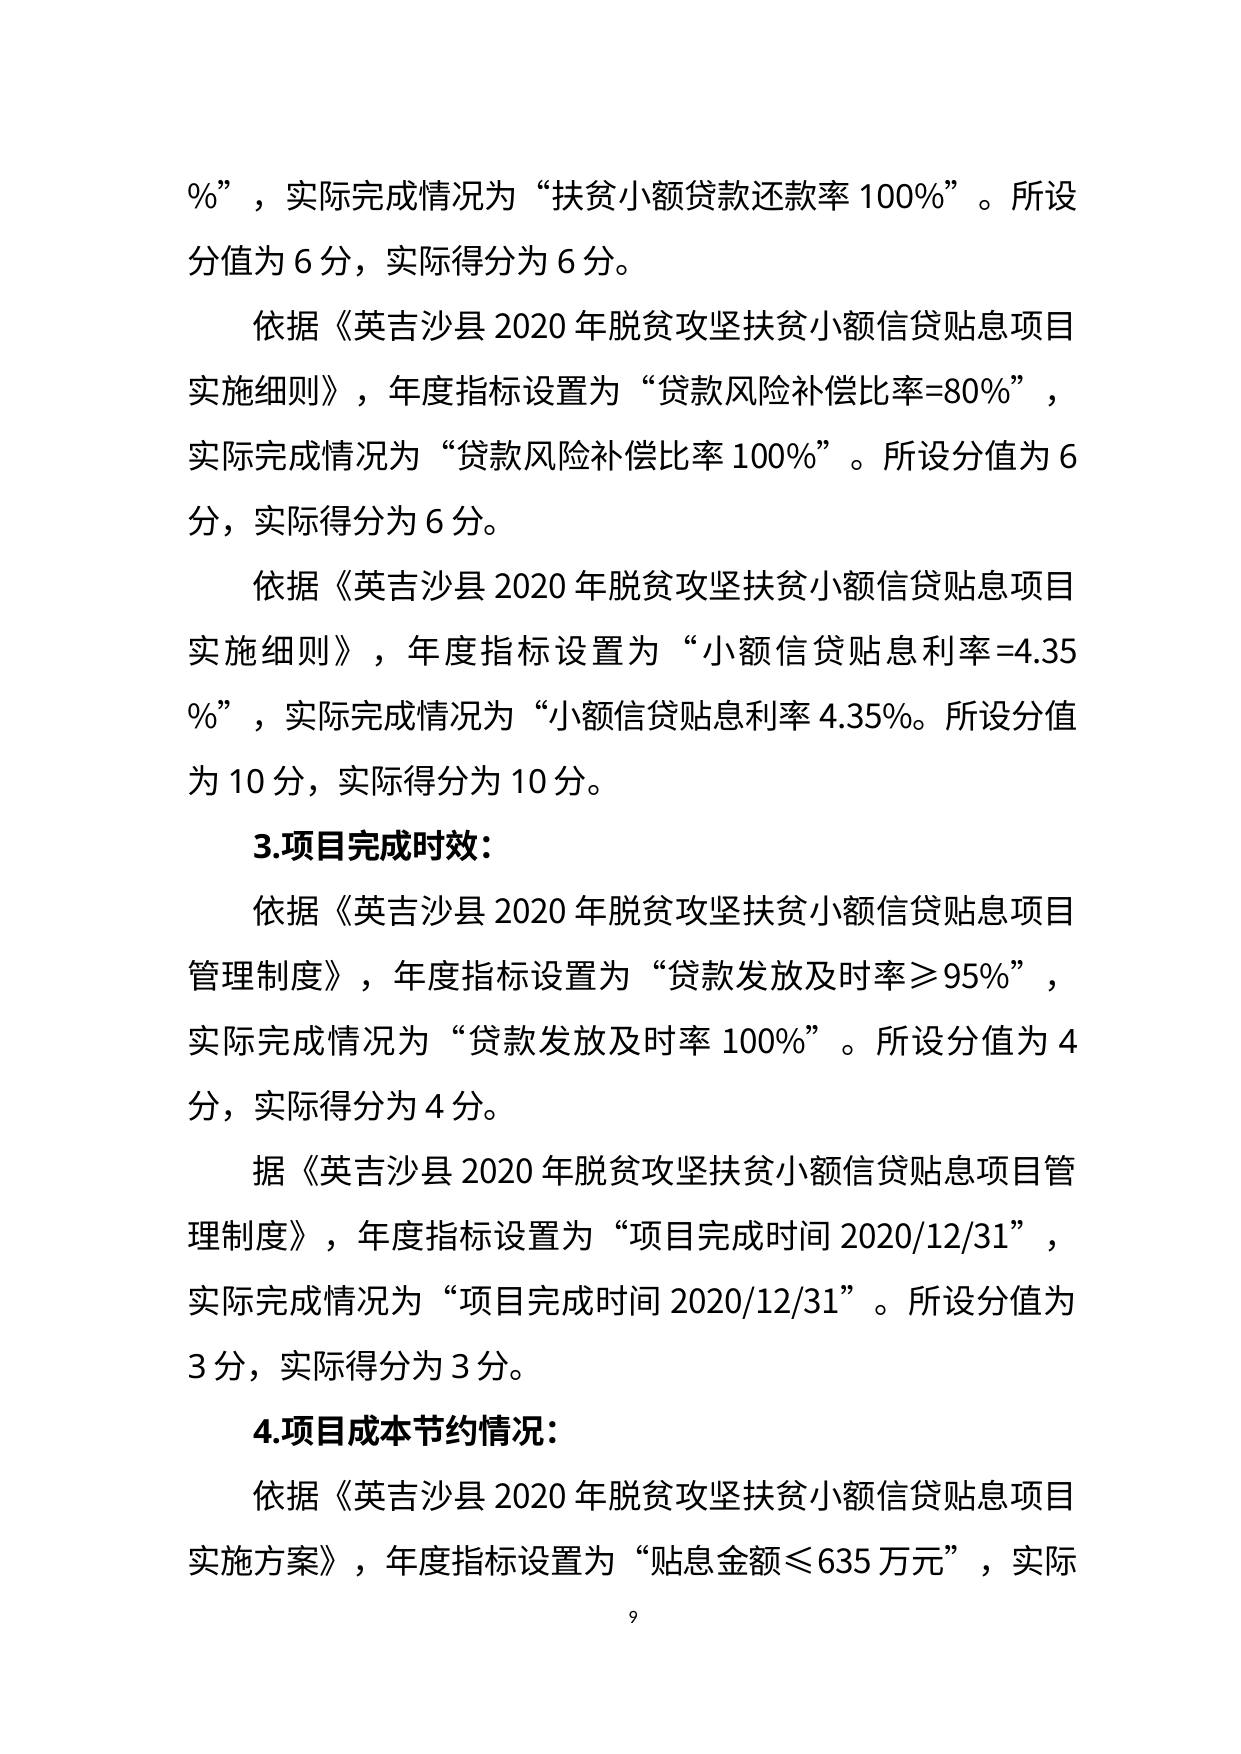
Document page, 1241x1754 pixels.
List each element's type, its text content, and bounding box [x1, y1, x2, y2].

text 据《英吉沙县2020年脱贫攻坚扶贫小额信贷贴息项目管理制度》，年度指标设置为“项目完成时间2020/12/31”，实际完成情况为“项目完成时间2020/12/31”。所设分值为3分，实际得分为3分。 [187, 1137, 1078, 1397]
text 依据《英吉沙县2020年脱贫攻坚扶贫小额信贷贴息项目实施细则》，年度指标设置为“贷款风险补偿比率=80%”，实际完成情况为“贷款风险补偿比率100%”。所设分值为6分，实际得分为6分。 [187, 292, 1078, 552]
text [187, 1462, 1078, 1592]
text 3.项目完成时效： [187, 812, 1078, 877]
text 4.项目成本节约情况： [187, 1397, 1078, 1462]
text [187, 162, 1078, 292]
text 依据《英吉沙县2020年脱贫攻坚扶贫小额信贷贴息项目管理制度》，年度指标设置为“贷款发放及时率≥95%”，实际完成情况为“贷款发放及时率100%”。所设分值为4分，实际得分为4分。 [187, 877, 1078, 1137]
text 依据《英吉沙县2020年脱贫攻坚扶贫小额信贷贴息项目实施细则》，年度指标设置为“小额信贷贴息利率=4.35%”，实际完成情况为“小额信贷贴息利率4.35%。所设分值为10分，实际得分为10分。 [187, 552, 1078, 812]
